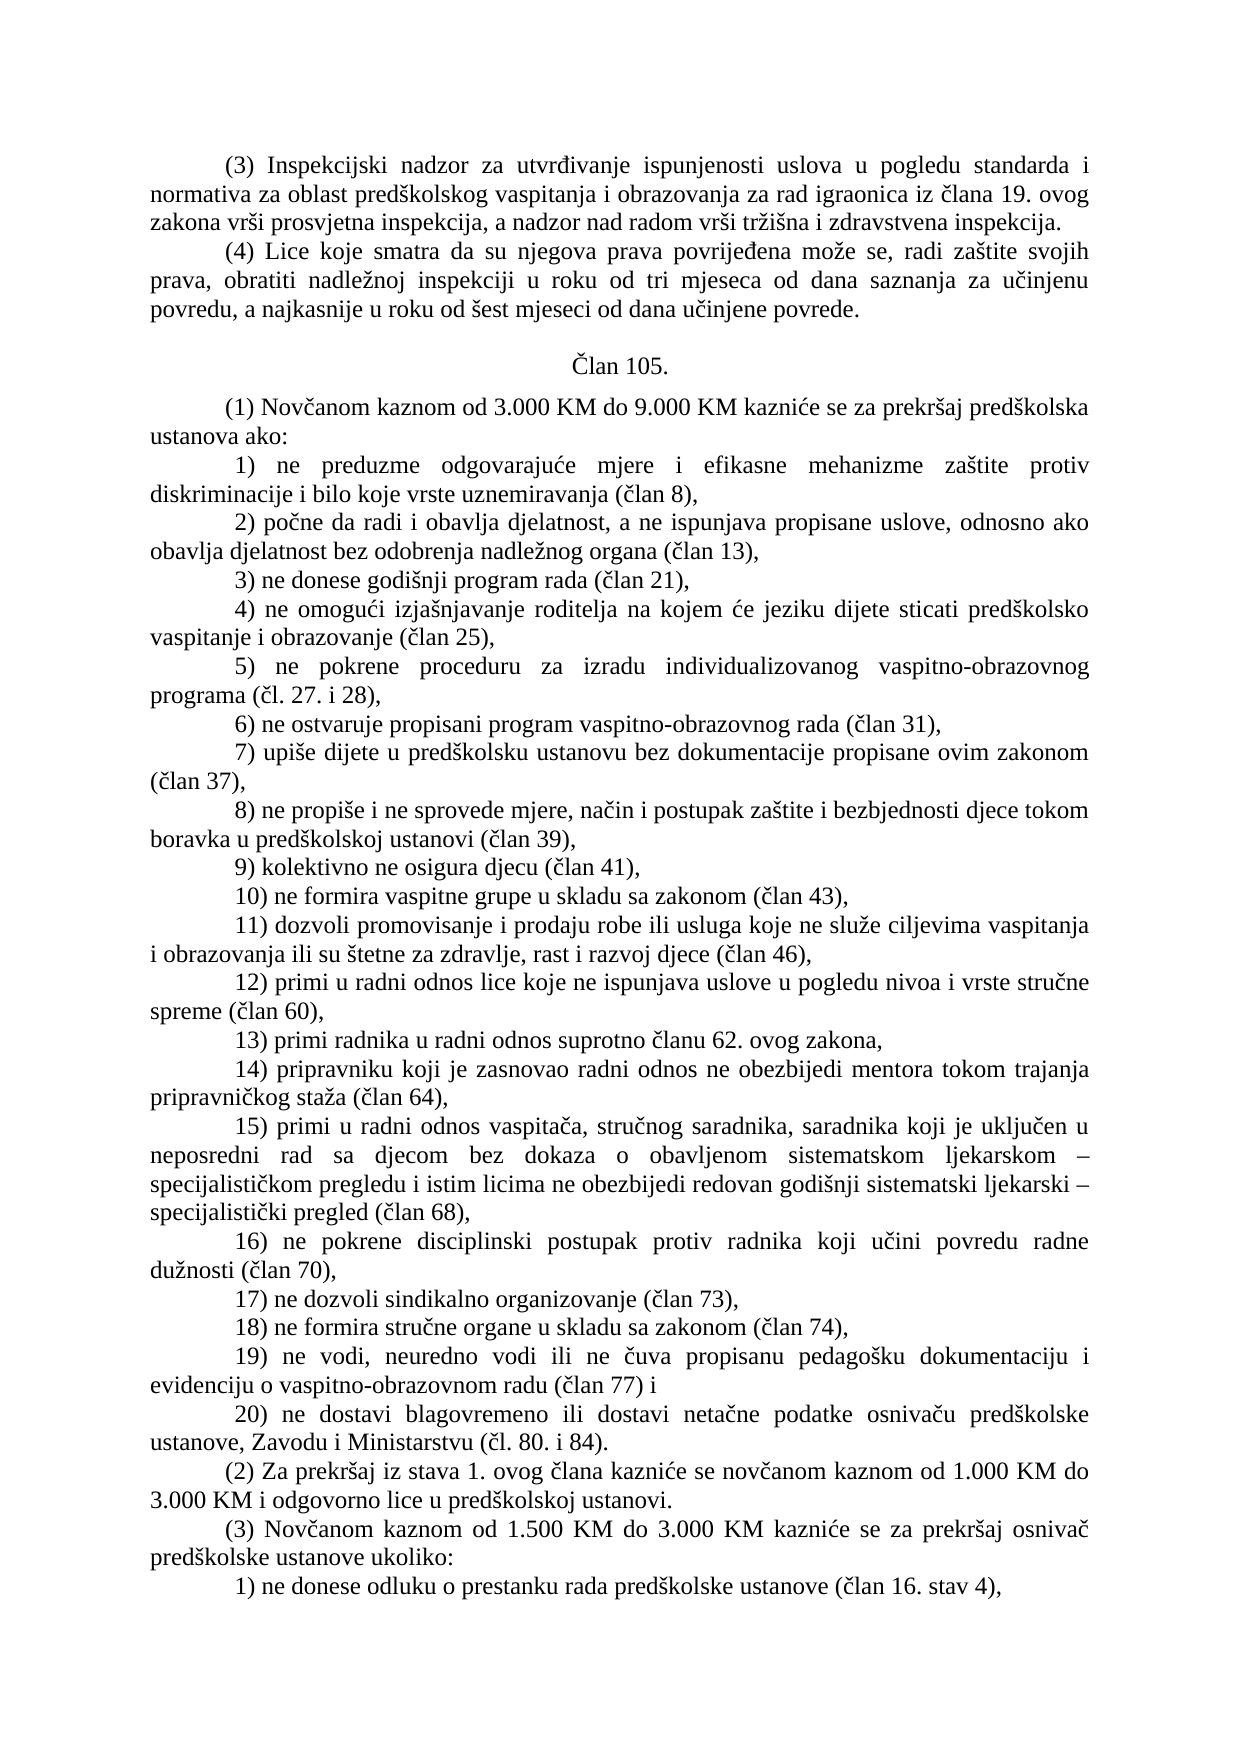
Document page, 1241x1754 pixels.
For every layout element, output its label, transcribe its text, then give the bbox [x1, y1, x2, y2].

text 10) ne formira vaspitne grupe u skladu sa zakonom (član 43), [150, 881, 1090, 910]
text 18) ne formira stručne organe u skladu sa zakonom (član 74), [150, 1312, 1090, 1341]
text 16) ne pokrene disciplinski postupak protiv radnika koji učini povredu radne dužnosti (član 70), [150, 1226, 1090, 1284]
text 7) upiše dijete u predškolsku ustanovu bez dokumentacije propisane ovim zakonom (član 37), [150, 737, 1090, 795]
text 11) dozvoli promovisanje i prodaju robe ili usluga koje ne služe ciljevima vaspitanja i obrazovanja ili su štetne za zdravlje, rast i razvoj djece (član 46), [150, 910, 1090, 967]
text 5) ne pokrene proceduru za izradu individualizovanog vaspitno-obrazovnog programa (čl. 27. i 28), [150, 651, 1090, 709]
text (1) Novčanom kaznom od 3.000 KM do 9.000 KM kazniće se za prekršaj predškolska ustanova ako: [150, 392, 1090, 450]
text 20) ne dostavi blagovremeno ili dostavi netačne podatke osnivaču predškolske ustanove, Zavodu i Ministarstvu (čl. 80. i 84). [150, 1399, 1090, 1456]
text 1) ne preduzme odgovarajuće mjere i efikasne mehanizme zaštite protiv diskriminacije i bilo koje vrste uznemiravanja (član 8), [150, 450, 1090, 507]
text (3) Novčanom kaznom od 1.500 KM do 3.000 KM kazniće se za prekršaj osnivač predškolske ustanove ukoliko: [150, 1514, 1090, 1571]
text 12) primi u radni odnos lice koje ne ispunjava uslove u pogledu nivoa i vrste stručne spreme (član 60), [150, 967, 1090, 1025]
text 17) ne dozvoli sindikalno organizovanje (član 73), [150, 1284, 1090, 1312]
text 4) ne omogući izjašnjavanje roditelja na kojem će jeziku dijete sticati predškolsko vaspitanje i obrazovanje (član 25), [150, 594, 1090, 651]
text (2) Za prekršaj iz stava 1. ovog člana kazniće se novčanom kaznom od 1.000 KM do 3.000 KM i odgovorno lice u predškolskoj ustanovi. [150, 1456, 1090, 1514]
text (3) Inspekcijski nadzor za utvrđivanje ispunjenosti uslova u pogledu standarda i normativa za oblast predškolskog vaspitanja i obrazovanja za rad igraonica iz člana 19. ovog zakona vrši prosvjetna inspekcija, a nadzor nad radom vrši tržišna i zdravstvena inspekcija. [150, 150, 1090, 236]
text 15) primi u radni odnos vaspitača, stručnog saradnika, saradnika koji je uključen u neposredni rad sa djecom bez dokaza o obavljenom sistematskom ljekarskom – specijalističkom pregledu i istim licima ne obezbijedi redovan godišnji sistematski ljekarski – specijalistički pregled (član 68), [150, 1111, 1090, 1226]
text 19) ne vodi, neuredno vodi ili ne čuva propisanu pedagošku dokumentaciju i evidenciju o vaspitno-obrazovnom radu (član 77) i [150, 1341, 1090, 1399]
text 1) ne donese odluku o prestanku rada predškolske ustanove (član 16. stav 4), [150, 1571, 1090, 1600]
text 14) pripravniku koji je zasnovao radni odnos ne obezbijedi mentora tokom trajanja pripravničkog staža (član 64), [150, 1054, 1090, 1111]
text Član 105. [150, 351, 1090, 380]
text 3) ne donese godišnji program rada (član 21), [150, 565, 1090, 594]
text 8) ne propiše i ne sprovede mjere, način i postupak zaštite i bezbjednosti djece tokom boravka u predškolskoj ustanovi (član 39), [150, 795, 1090, 852]
text (4) Lice koje smatra da su njegova prava povrijeđena može se, radi zaštite svojih prava, obratiti nadležnoj inspekciji u roku od tri mjeseca od dana saznanja za učinjenu povredu, a najkasnije u roku od šest mjeseci od dana učinjene povrede. [150, 236, 1090, 322]
text 9) kolektivno ne osigura djecu (član 41), [150, 852, 1090, 881]
text 6) ne ostvaruje propisani program vaspitno-obrazovnog rada (član 31), [150, 709, 1090, 737]
text 13) primi radnika u radni odnos suprotno članu 62. ovog zakona, [150, 1025, 1090, 1054]
text 2) počne da radi i obavlja djelatnost, a ne ispunjava propisane uslove, odnosno ako obavlja djelatnost bez odobrenja nadležnog organa (član 13), [150, 507, 1090, 565]
